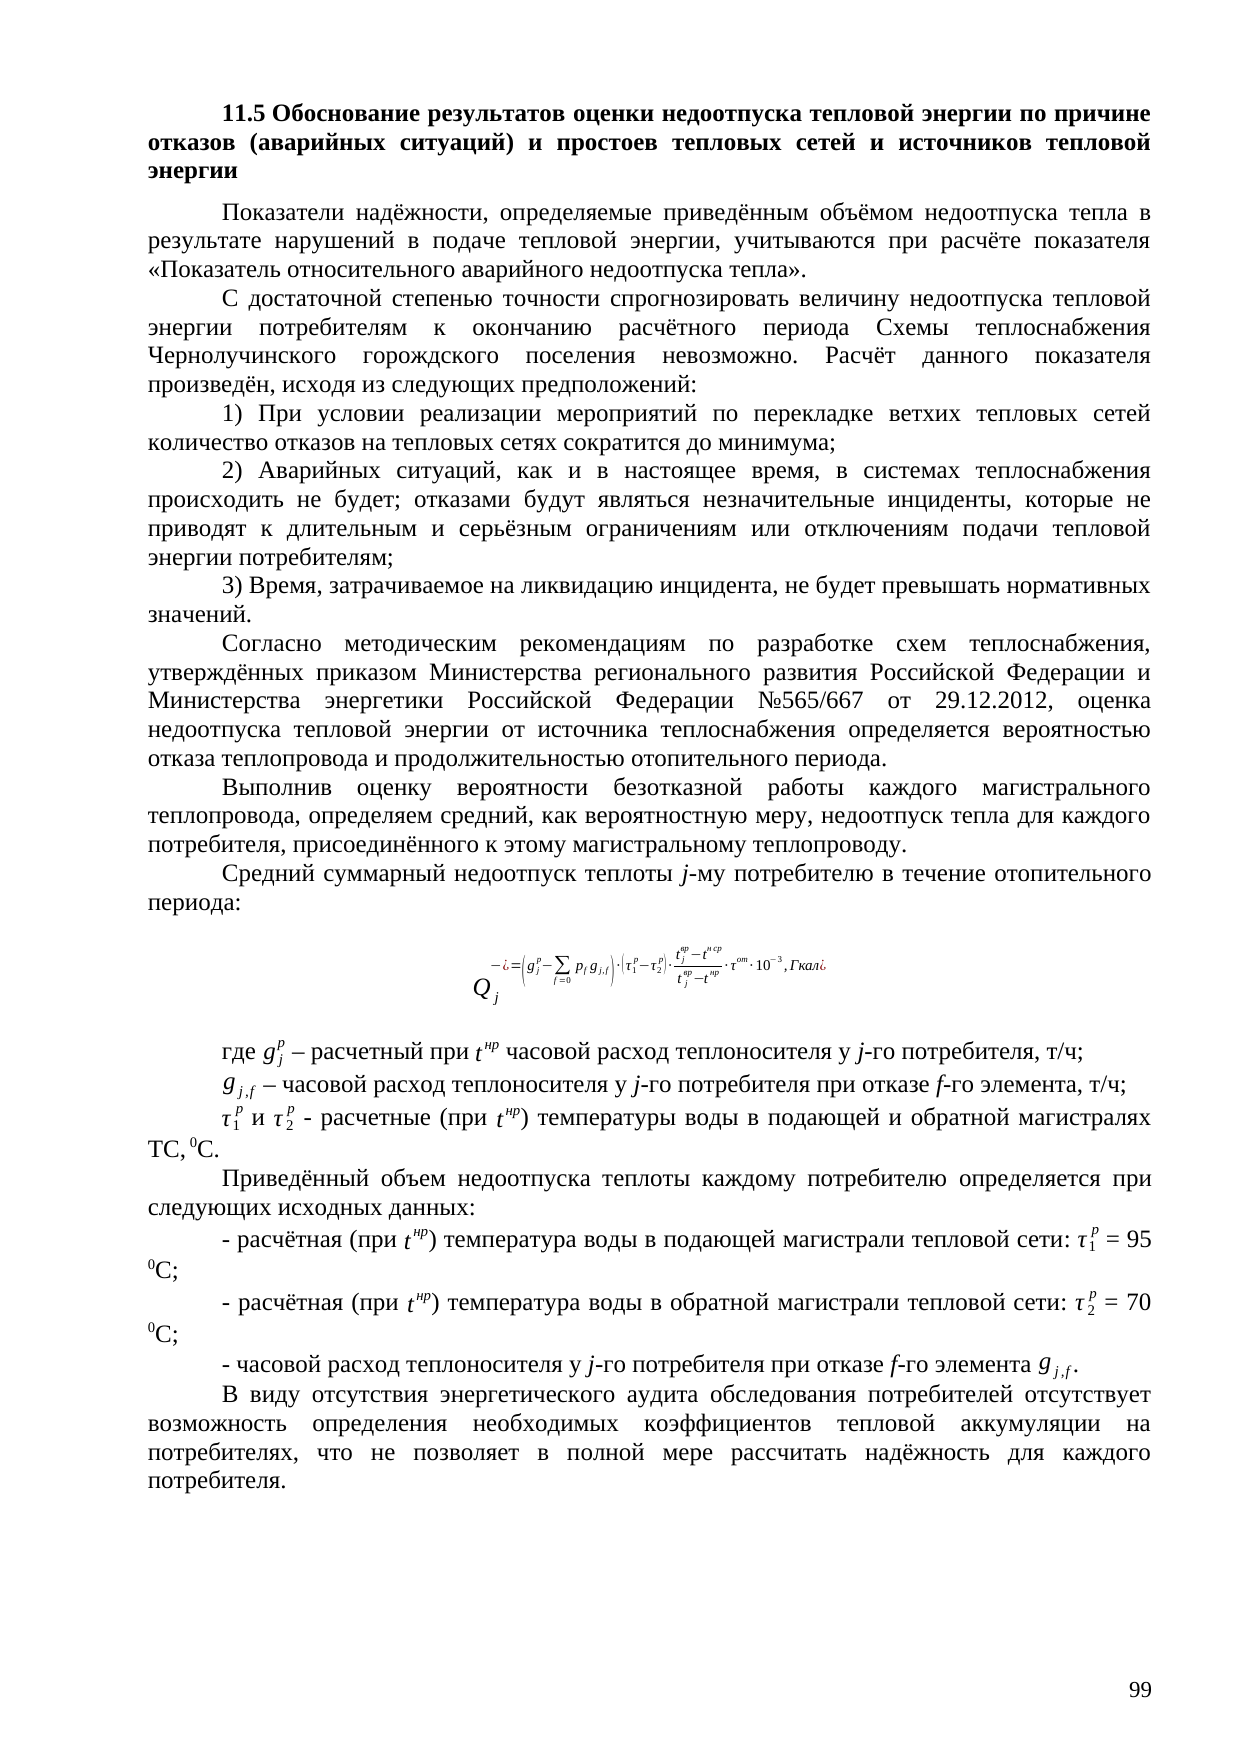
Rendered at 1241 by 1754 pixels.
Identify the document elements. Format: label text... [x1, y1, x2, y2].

subtitle Обоснование результатов оценки недоотпуска тепловой энергии по причине отказов (аварийных ситуаций) и простоев тепловых сетей и источников тепловой энергии [148, 98, 1152, 184]
text С достаточной степенью точности спрогнозировать величину недоотпуска тепловой энергии потребителям к окончанию расчётного периода Схемы теплоснабжения Чернолучинского горождского поселения невозможно. Расчёт данного показателя произведён, исходя из следующих предположений: [148, 283, 1152, 398]
text Приведённый объем недоотпуска теплоты каждому потребителю определяется при следующих исходных данных: [148, 1163, 1152, 1221]
text 2) Аварийных ситуаций, как и в настоящее время, в системах теплоснабжения происходить не будет; отказами будут являться незначительные инциденты, которые не приводят к длительным и серьёзным ограничениям или отключениям подачи тепловой энергии потребителям; [148, 455, 1152, 570]
text - часовой расход теплоносителя у j-го потребителя при отказе f-го элемента . [148, 1348, 1152, 1379]
text где – расчетный при часовой расход теплоносителя у j-го потребителя, т/ч; [148, 1033, 1152, 1068]
text и - расчетные (при ) температуры воды в подающей и обратной магистралях ТС, 0С. [148, 1099, 1152, 1163]
text – часовой расход теплоносителя у j-го потребителя при отказе f-го элемента, т/ч; [148, 1068, 1152, 1099]
text Средний суммарный недоотпуск теплоты j-му потребителю в течение отопительного периода: [148, 858, 1152, 915]
text Выполнив оценку вероятности безотказной работы каждого магистрального теплопровода, определяем средний, как вероятностную меру, недоотпуск тепла для каждого потребителя, присоединённого к этому магистральному теплопроводу. [148, 772, 1152, 858]
text - расчётная (при ) температура воды в обратной магистрали тепловой сети: = 70 0С; [148, 1284, 1152, 1348]
text 3) Время, затрачиваемое на ликвидацию инцидента, не будет превышать нормативных значений. [148, 570, 1152, 628]
text В виду отсутствия энергетического аудита обследования потребителей отсутствует возможность определения необходимых коэффициентов тепловой аккумуляции на потребителях, что не позволяет в полной мере рассчитать надёжность для каждого потребителя. [148, 1379, 1152, 1494]
text - расчётная (при ) температура воды в подающей магистрали тепловой сети: = 95 0С; [148, 1221, 1152, 1284]
text Согласно методическим рекомендациям по разработке схем теплоснабжения, утверждённых приказом Министерства регионального развития Российской Федерации и Министерства энергетики Российской Федерации №565/667 от 29.12.2012, оценка недоотпуска тепловой энергии от источника теплоснабжения определяется вероятностью отказа теплопровода и продолжительностью отопительного периода. [148, 628, 1152, 772]
text Показатели надёжности, определяемые приведённым объёмом недоотпуска тепла в результате нарушений в подаче тепловой энергии, учитываются при расчёте показателя «Показатель относительного аварийного недоотпуска тепла». [148, 197, 1152, 283]
text 1) При условии реализации мероприятий по перекладке ветхих тепловых сетей количество отказов на тепловых сетях сократится до минимума; [148, 398, 1152, 455]
